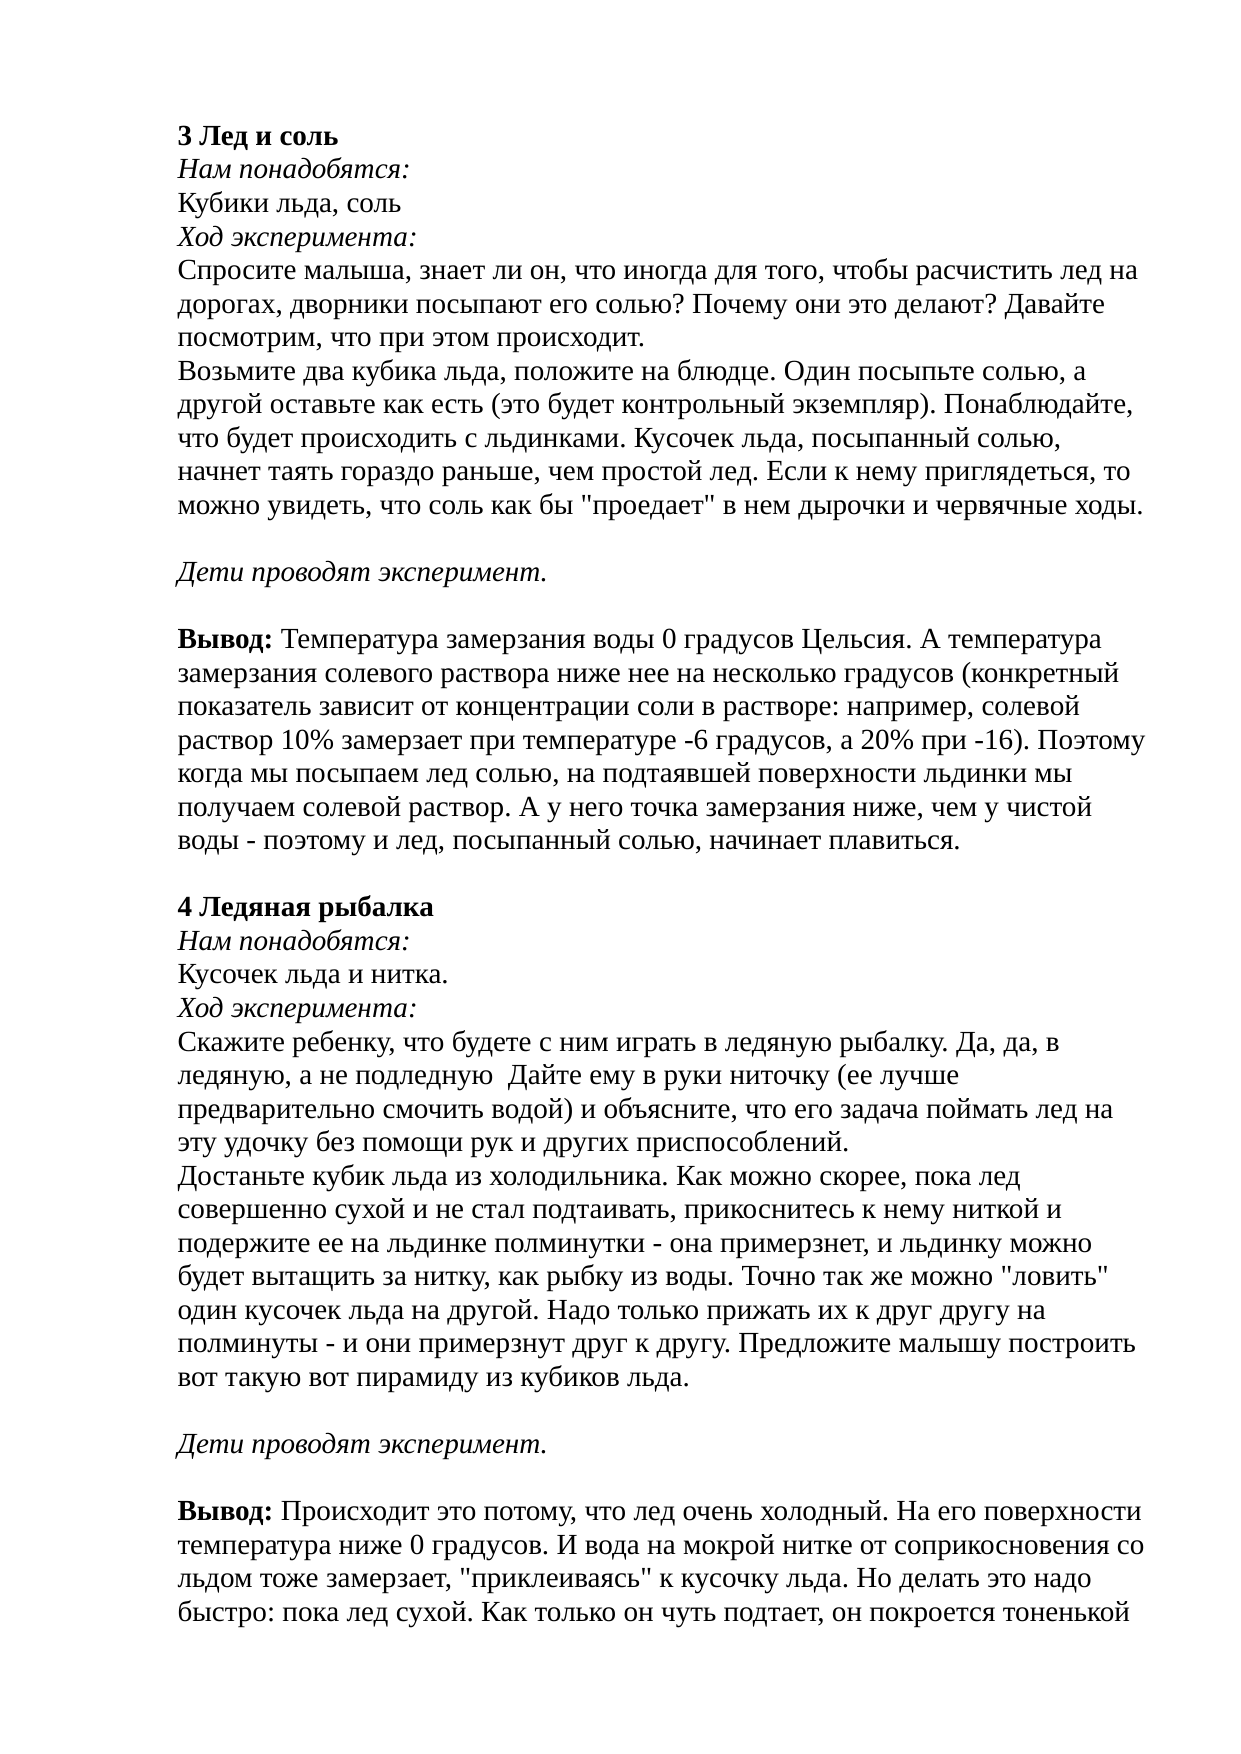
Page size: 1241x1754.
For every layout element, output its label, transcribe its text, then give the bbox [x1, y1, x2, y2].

text Скажите ребенку, что будете с ним играть в ледяную рыбалку. Да, да, в ледяную, а не подледную Дайте ему в руки ниточку (ее лучше предварительно смочить водой) и объясните, что его задача поймать лед на эту удочку без помощи рук и других приспособлений. [177, 1024, 1152, 1158]
text Нам понадобятся: [177, 152, 1152, 185]
text 3 Лед и соль [177, 118, 1152, 152]
text Кубики льда, соль [177, 185, 1152, 219]
text Дети проводят эксперимент. [177, 554, 1152, 588]
text Спросите малыша, знает ли он, что иногда для того, чтобы расчистить лед на дорогах, дворники посыпают его солью? Почему они это делают? Давайте посмотрим, что при этом происходит. [177, 252, 1152, 353]
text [177, 1493, 1152, 1627]
text 4 Ледяная рыбалка [177, 889, 1152, 923]
text Дети проводят эксперимент. [177, 1426, 1152, 1460]
text Достаньте кубик льда из холодильника. Как можно скорее, пока лед совершенно сухой и не стал подтаивать, прикоснитесь к нему ниткой и подержите ее на льдинке полминутки - она примерзнет, и льдинку можно будет вытащить за нитку, как рыбку из воды. Точно так же можно "ловить" один кусочек льда на другой. Надо только прижать их к друг другу на полминуты - и они примерзнут друг к другу. Предложите малышу построить вот такую вот пирамиду из кубиков льда. [177, 1158, 1152, 1393]
text Ход эксперимента: [177, 219, 1152, 252]
text Вывод: Температура замерзания воды 0 градусов Цельсия. А температура замерзания солевого раствора ниже нее на несколько градусов (конкретный показатель зависит от концентрации соли в растворе: например, солевой раствор 10% замерзает при температуре -6 градусов, а 20% при -16). Поэтому когда мы посыпаем лед солью, на подтаявшей поверхности льдинки мы получаем солевой раствор. А у него точка замерзания ниже, чем у чистой воды - поэтому и лед, посыпанный солью, начинает плавиться. [177, 621, 1152, 856]
text Нам понадобятся: [177, 923, 1152, 957]
text Ход эксперимента: [177, 990, 1152, 1024]
text Кусочек льда и нитка. [177, 957, 1152, 990]
text Возьмите два кубика льда, положите на блюдце. Один посыпьте солью, а другой оставьте как есть (это будет контрольный экземпляр). Понаблюдайте, что будет происходить с льдинками. Кусочек льда, посыпанный солью, начнет таять гораздо раньше, чем простой лед. Если к нему приглядеться, то можно увидеть, что соль как бы "проедает" в нем дырочки и червячные ходы. [177, 353, 1152, 521]
